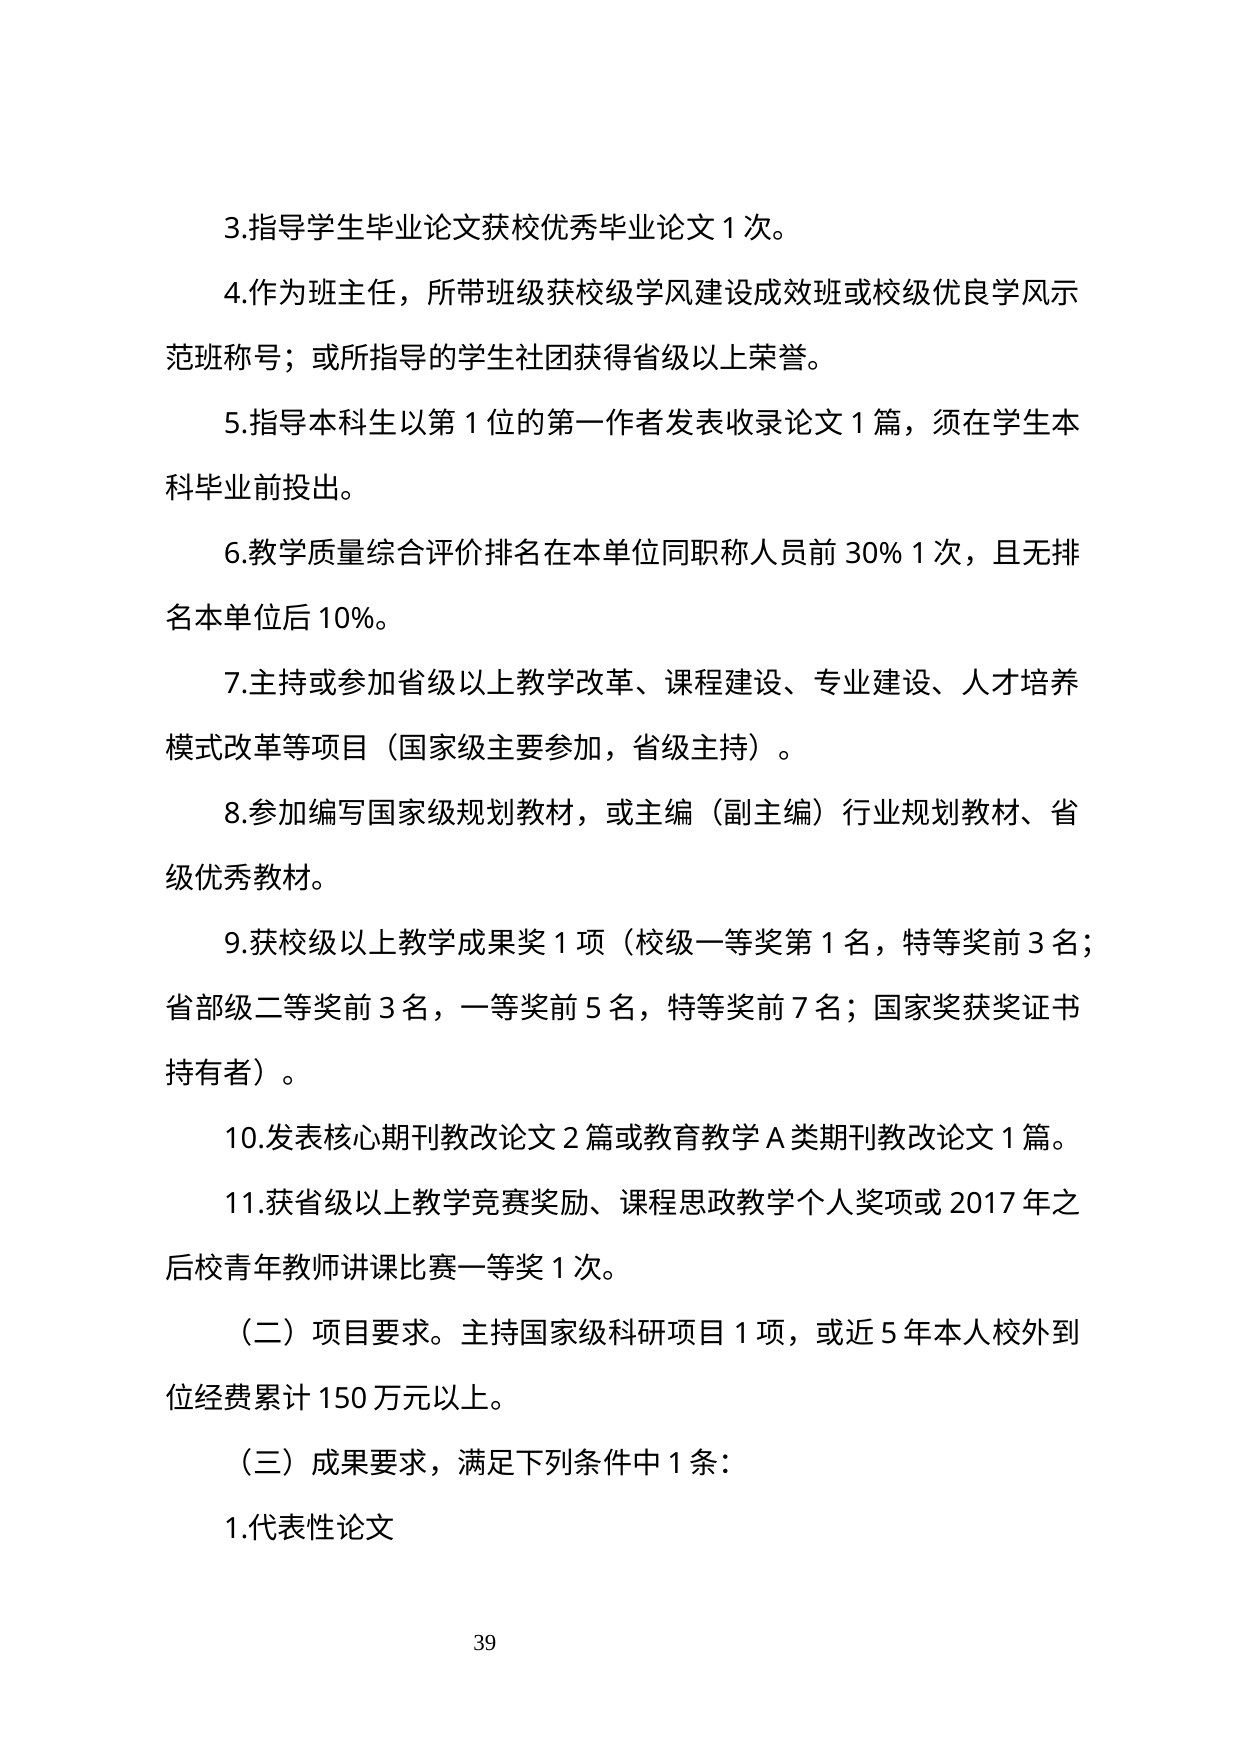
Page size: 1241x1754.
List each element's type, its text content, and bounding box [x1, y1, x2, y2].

text 7.主持或参加省级以上教学改革、课程建设、专业建设、人才培养模式改革等项目（国家级主要参加，省级主持）。 [165, 648, 1081, 778]
text 4.作为班主任，所带班级获校级学风建设成效班或校级优良学风示范班称号；或所指导的学生社团获得省级以上荣誉。 [165, 258, 1081, 388]
text 10.发表核心期刊教改论文2篇或教育教学A类期刊教改论文1篇。 [165, 1103, 1081, 1168]
text 9.获校级以上教学成果奖1项（校级一等奖第1名，特等奖前3名；省部级二等奖前3名，一等奖前5名，特等奖前7名；国家奖获奖证书持有者）。 [165, 908, 1081, 1103]
text 6.教学质量综合评价排名在本单位同职称人员前30% 1次，且无排名本单位后10%。 [165, 518, 1081, 648]
text 11.获省级以上教学竞赛奖励、课程思政教学个人奖项或2017年之后校青年教师讲课比赛一等奖1次。 [165, 1168, 1081, 1298]
text 5.指导本科生以第1位的第一作者发表收录论文1篇，须在学生本科毕业前投出。 [165, 388, 1081, 518]
text （三）成果要求，满足下列条件中1条： [165, 1428, 1081, 1493]
text 1.代表性论文 [165, 1493, 1081, 1558]
text 8.参加编写国家级规划教材，或主编（副主编）行业规划教材、省级优秀教材。 [165, 778, 1081, 908]
text 3.指导学生毕业论文获校优秀毕业论文1次。 [165, 193, 1081, 258]
text （二）项目要求。主持国家级科研项目1项，或近5年本人校外到位经费累计150万元以上。 [165, 1298, 1081, 1428]
